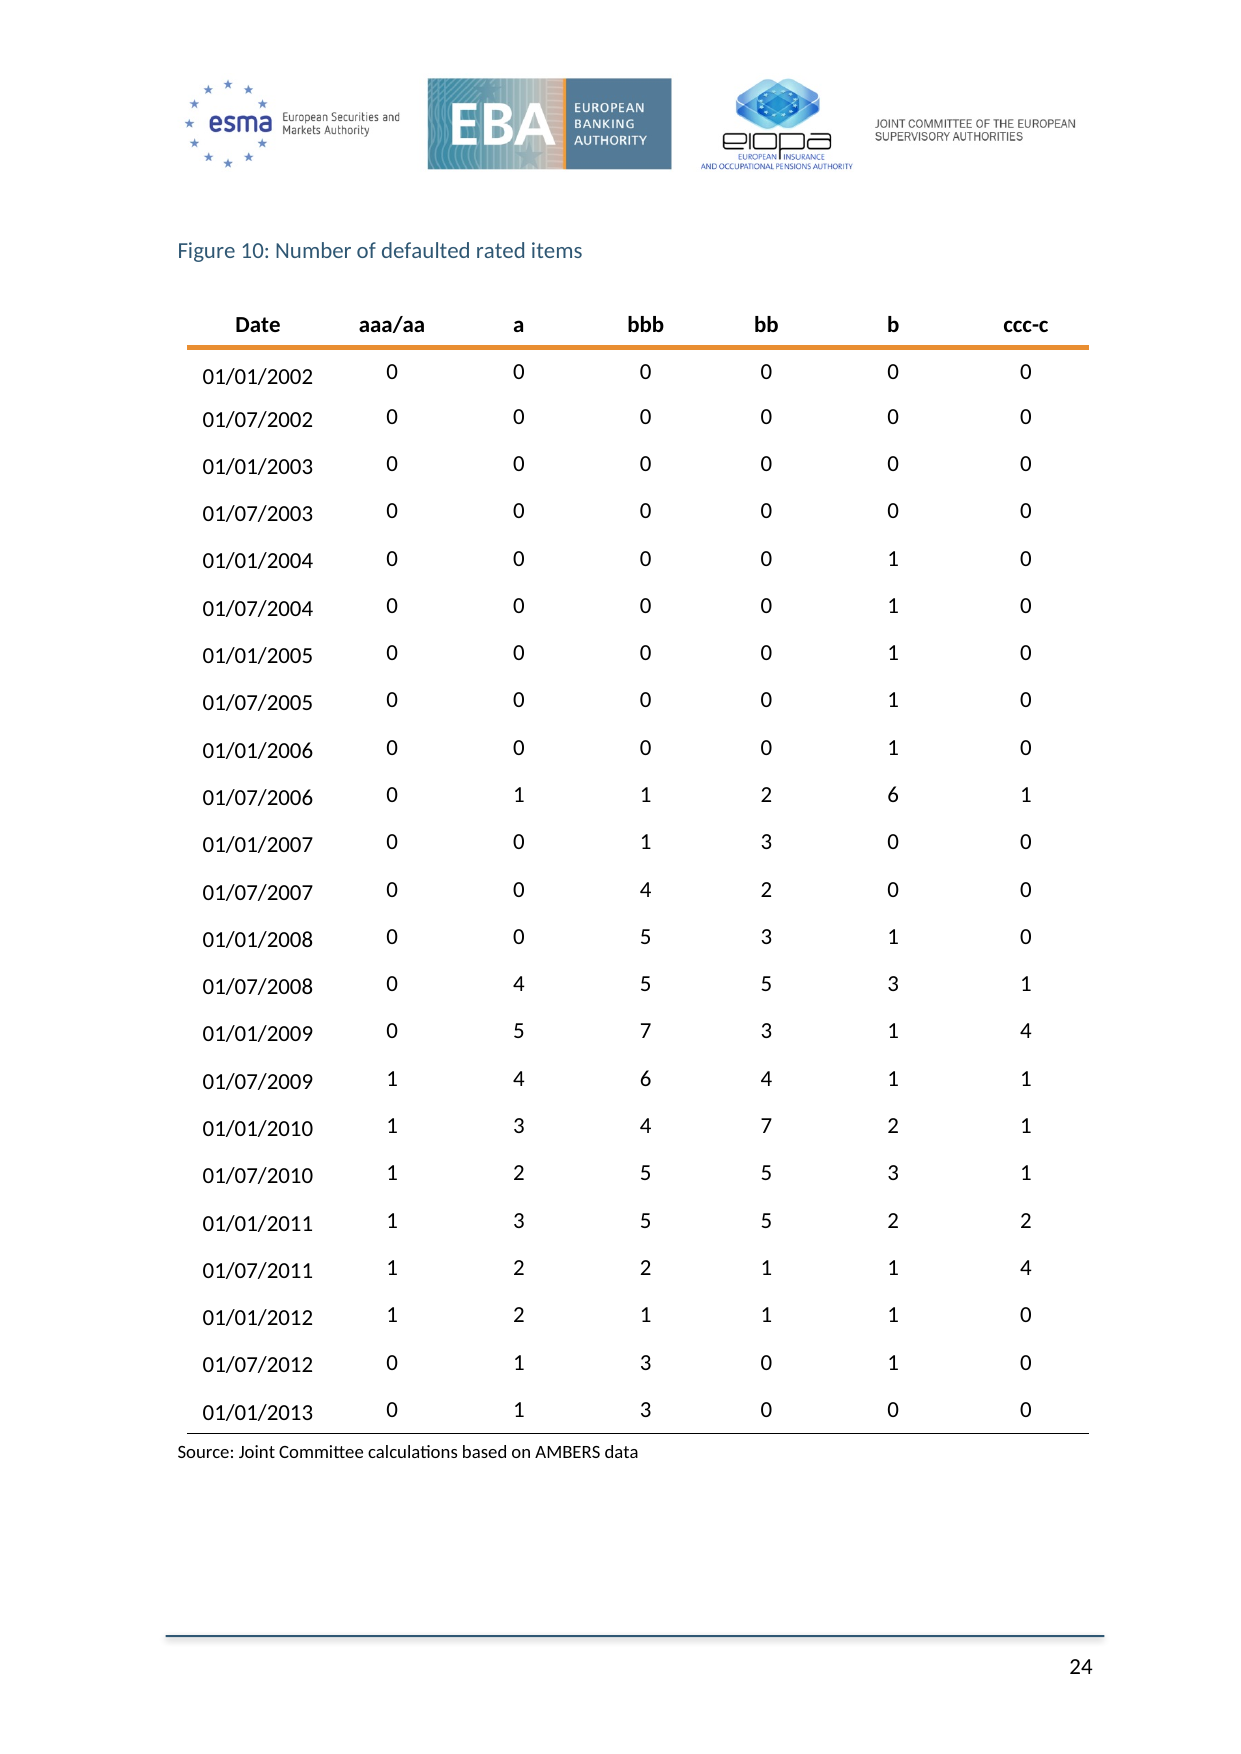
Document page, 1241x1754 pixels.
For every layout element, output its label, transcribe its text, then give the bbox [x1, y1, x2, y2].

table_cell 2 [824, 1102, 962, 1149]
table_cell 1 [962, 960, 1089, 1007]
table_cell 4 [455, 1054, 582, 1102]
table_cell 4 [709, 1054, 823, 1102]
table_cell 6 [824, 771, 962, 818]
table_cell 0 [329, 913, 455, 960]
table_header a [455, 298, 582, 345]
table_cell 0 [709, 350, 823, 392]
table_cell 1 [329, 1149, 455, 1196]
table_cell 0 [329, 487, 455, 534]
table_cell 1 [455, 771, 582, 818]
table_cell 0 [709, 487, 823, 534]
table_cell 0 [962, 534, 1089, 581]
table_cell 0 [962, 913, 1089, 960]
picture [177, 73, 1088, 174]
table_cell 0 [329, 629, 455, 676]
table_cell 0 [455, 865, 582, 912]
table_cell 0 [455, 818, 582, 865]
table_cell 5 [582, 1149, 709, 1196]
table_cell 0 [582, 629, 709, 676]
table_cell 3 [709, 913, 823, 960]
table_cell 2 [709, 865, 823, 912]
table_cell 4 [582, 865, 709, 912]
table_cell 01/07/2009 [187, 1054, 328, 1102]
table_cell 1 [962, 1102, 1089, 1149]
table_cell 2 [455, 1291, 582, 1338]
table_cell 0 [329, 818, 455, 865]
table_cell 0 [455, 487, 582, 534]
table_cell 1 [824, 629, 962, 676]
table_cell 5 [709, 1196, 823, 1243]
table_cell 4 [962, 1244, 1089, 1291]
table_cell 0 [329, 581, 455, 629]
table_cell 0 [709, 440, 823, 487]
table_cell 01/07/2004 [187, 581, 328, 629]
table_cell 1 [962, 1054, 1089, 1102]
table_cell 0 [962, 865, 1089, 912]
table_cell 1 [709, 1291, 823, 1338]
table_cell 0 [455, 440, 582, 487]
table_cell 0 [962, 440, 1089, 487]
table_cell 01/01/2008 [187, 913, 328, 960]
table_cell 2 [455, 1244, 582, 1291]
table_cell 01/01/2002 [187, 350, 328, 392]
table_cell 0 [582, 581, 709, 629]
table_cell 0 [582, 487, 709, 534]
table_cell 01/01/2010 [187, 1102, 328, 1149]
table_cell 1 [824, 1244, 962, 1291]
table_cell 01/07/2006 [187, 771, 328, 818]
table_header bb [709, 298, 823, 345]
table_cell 0 [455, 350, 582, 392]
table_cell 01/01/2006 [187, 723, 328, 771]
table_cell 5 [582, 913, 709, 960]
table_cell 1 [455, 1338, 582, 1385]
table_cell 0 [582, 350, 709, 392]
table_cell 0 [962, 1291, 1089, 1338]
title Figure 10: Number of defaulted rated items [177, 236, 1092, 264]
table_cell 0 [962, 581, 1089, 629]
table_cell 01/07/2003 [187, 487, 328, 534]
table_cell 0 [824, 392, 962, 439]
table_cell 01/07/2010 [187, 1149, 328, 1196]
table_cell 3 [455, 1102, 582, 1149]
table_cell 1 [582, 1291, 709, 1338]
table_cell 2 [582, 1244, 709, 1291]
table_cell 01/01/2005 [187, 629, 328, 676]
table_cell 2 [455, 1149, 582, 1196]
table_cell 1 [824, 1054, 962, 1102]
table_cell 1 [824, 1338, 962, 1385]
table_cell 1 [824, 1291, 962, 1338]
table_header b [824, 298, 962, 345]
table_cell 0 [582, 534, 709, 581]
table_cell 0 [582, 723, 709, 771]
table_cell 6 [582, 1054, 709, 1102]
table_cell 0 [329, 960, 455, 1007]
table_cell 1 [824, 913, 962, 960]
table_cell 1 [582, 771, 709, 818]
table_cell 01/07/2002 [187, 392, 328, 439]
table_cell 0 [329, 865, 455, 912]
table_cell 1 [329, 1291, 455, 1338]
table_cell 0 [329, 350, 455, 392]
table_cell 0 [962, 1338, 1089, 1385]
table_cell 0 [709, 534, 823, 581]
table_cell 0 [824, 865, 962, 912]
table_cell 1 [329, 1196, 455, 1243]
table_cell 0 [709, 676, 823, 723]
table_cell 0 [329, 392, 455, 439]
table_cell 2 [824, 1196, 962, 1243]
table_cell 5 [455, 1007, 582, 1054]
table_cell 01/01/2013 [187, 1385, 328, 1433]
table_cell 0 [582, 392, 709, 439]
table_cell 1 [824, 581, 962, 629]
table_cell 1 [329, 1244, 455, 1291]
table_cell 0 [455, 913, 582, 960]
table_cell 01/01/2009 [187, 1007, 328, 1054]
table_cell 0 [329, 1338, 455, 1385]
table_cell 3 [582, 1385, 709, 1433]
table_cell 0 [329, 534, 455, 581]
table_cell 01/01/2012 [187, 1291, 328, 1338]
table_cell 0 [709, 1338, 823, 1385]
table_cell 1 [329, 1054, 455, 1102]
table_cell 2 [962, 1196, 1089, 1243]
text Source: Joint Committee calculations based on AMBERS data [177, 1442, 1092, 1463]
table_cell 0 [962, 629, 1089, 676]
table_cell 3 [709, 1007, 823, 1054]
table_cell 0 [329, 1007, 455, 1054]
table_cell 01/01/2003 [187, 440, 328, 487]
table_cell 1 [962, 1149, 1089, 1196]
table_cell 1 [962, 771, 1089, 818]
table_cell 0 [329, 723, 455, 771]
table_cell 5 [582, 960, 709, 1007]
table_cell 0 [455, 392, 582, 439]
table_cell 0 [824, 350, 962, 392]
table_cell 0 [329, 1385, 455, 1433]
table_cell 0 [824, 440, 962, 487]
table_cell 0 [329, 676, 455, 723]
table_cell 0 [962, 1385, 1089, 1433]
table_cell 0 [824, 818, 962, 865]
table_cell 3 [709, 818, 823, 865]
table_cell 0 [329, 440, 455, 487]
table_cell 0 [709, 581, 823, 629]
table_cell 0 [962, 818, 1089, 865]
table_cell 5 [709, 1149, 823, 1196]
table_cell 1 [582, 818, 709, 865]
table_cell 5 [709, 960, 823, 1007]
table_cell 0 [455, 581, 582, 629]
table_cell 0 [962, 723, 1089, 771]
table_cell 0 [329, 771, 455, 818]
table_header aaa/aa [329, 298, 455, 345]
table_cell 1 [824, 534, 962, 581]
table_cell 0 [709, 629, 823, 676]
table_cell 0 [962, 676, 1089, 723]
table_cell 5 [582, 1196, 709, 1243]
table_cell 1 [824, 676, 962, 723]
table_cell 4 [582, 1102, 709, 1149]
table_cell 0 [455, 676, 582, 723]
table_cell 0 [455, 534, 582, 581]
table_header bbb [582, 298, 709, 345]
table_cell 1 [455, 1385, 582, 1433]
table_cell 1 [824, 1007, 962, 1054]
table_cell 01/01/2004 [187, 534, 328, 581]
table_cell 01/07/2012 [187, 1338, 328, 1385]
table_cell 0 [709, 1385, 823, 1433]
table_cell 0 [455, 723, 582, 771]
table_cell 0 [582, 676, 709, 723]
table_cell 3 [582, 1338, 709, 1385]
table_cell 0 [709, 723, 823, 771]
table_cell 1 [329, 1102, 455, 1149]
table_cell 0 [455, 629, 582, 676]
table_cell 7 [709, 1102, 823, 1149]
table_cell 0 [962, 487, 1089, 534]
table_cell 01/01/2007 [187, 818, 328, 865]
table_cell 01/07/2007 [187, 865, 328, 912]
table_cell 2 [709, 771, 823, 818]
table_cell 0 [824, 1385, 962, 1433]
table_cell 4 [962, 1007, 1089, 1054]
table_header Date [187, 298, 328, 345]
table_cell 01/07/2011 [187, 1244, 328, 1291]
table_cell 4 [455, 960, 582, 1007]
table_cell 01/01/2011 [187, 1196, 328, 1243]
table_header ccc-c [962, 298, 1089, 345]
table_cell 3 [824, 1149, 962, 1196]
table_cell 3 [455, 1196, 582, 1243]
table_cell 3 [824, 960, 962, 1007]
table_cell 0 [582, 440, 709, 487]
table_cell 01/07/2005 [187, 676, 328, 723]
table_cell 0 [962, 350, 1089, 392]
table_cell 0 [962, 392, 1089, 439]
table_cell 1 [709, 1244, 823, 1291]
table_cell 01/07/2008 [187, 960, 328, 1007]
table_cell 1 [824, 723, 962, 771]
table_cell 7 [582, 1007, 709, 1054]
table_cell 0 [709, 392, 823, 439]
table_cell 0 [824, 487, 962, 534]
